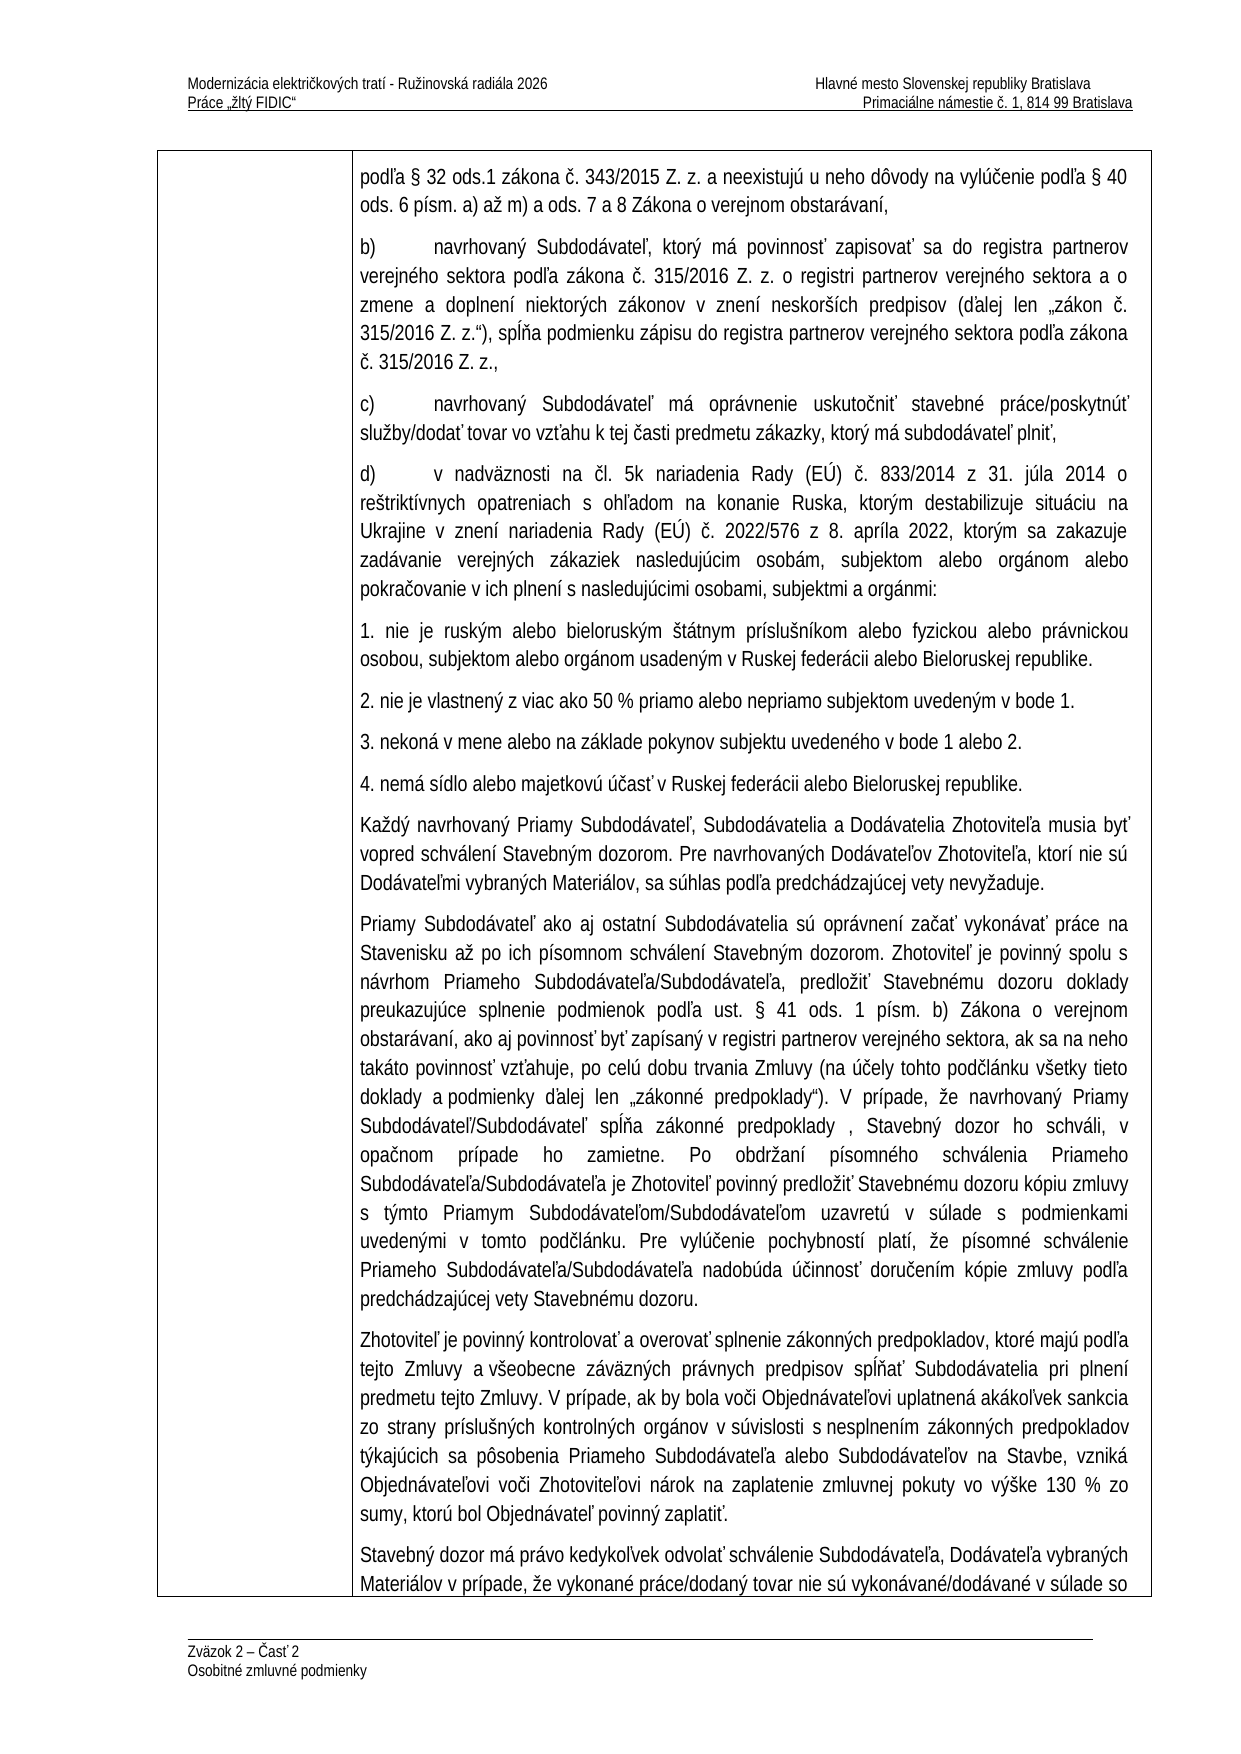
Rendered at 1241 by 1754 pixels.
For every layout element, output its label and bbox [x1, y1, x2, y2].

table_cell [158, 151, 352, 1596]
table_cell [353, 151, 1151, 1596]
